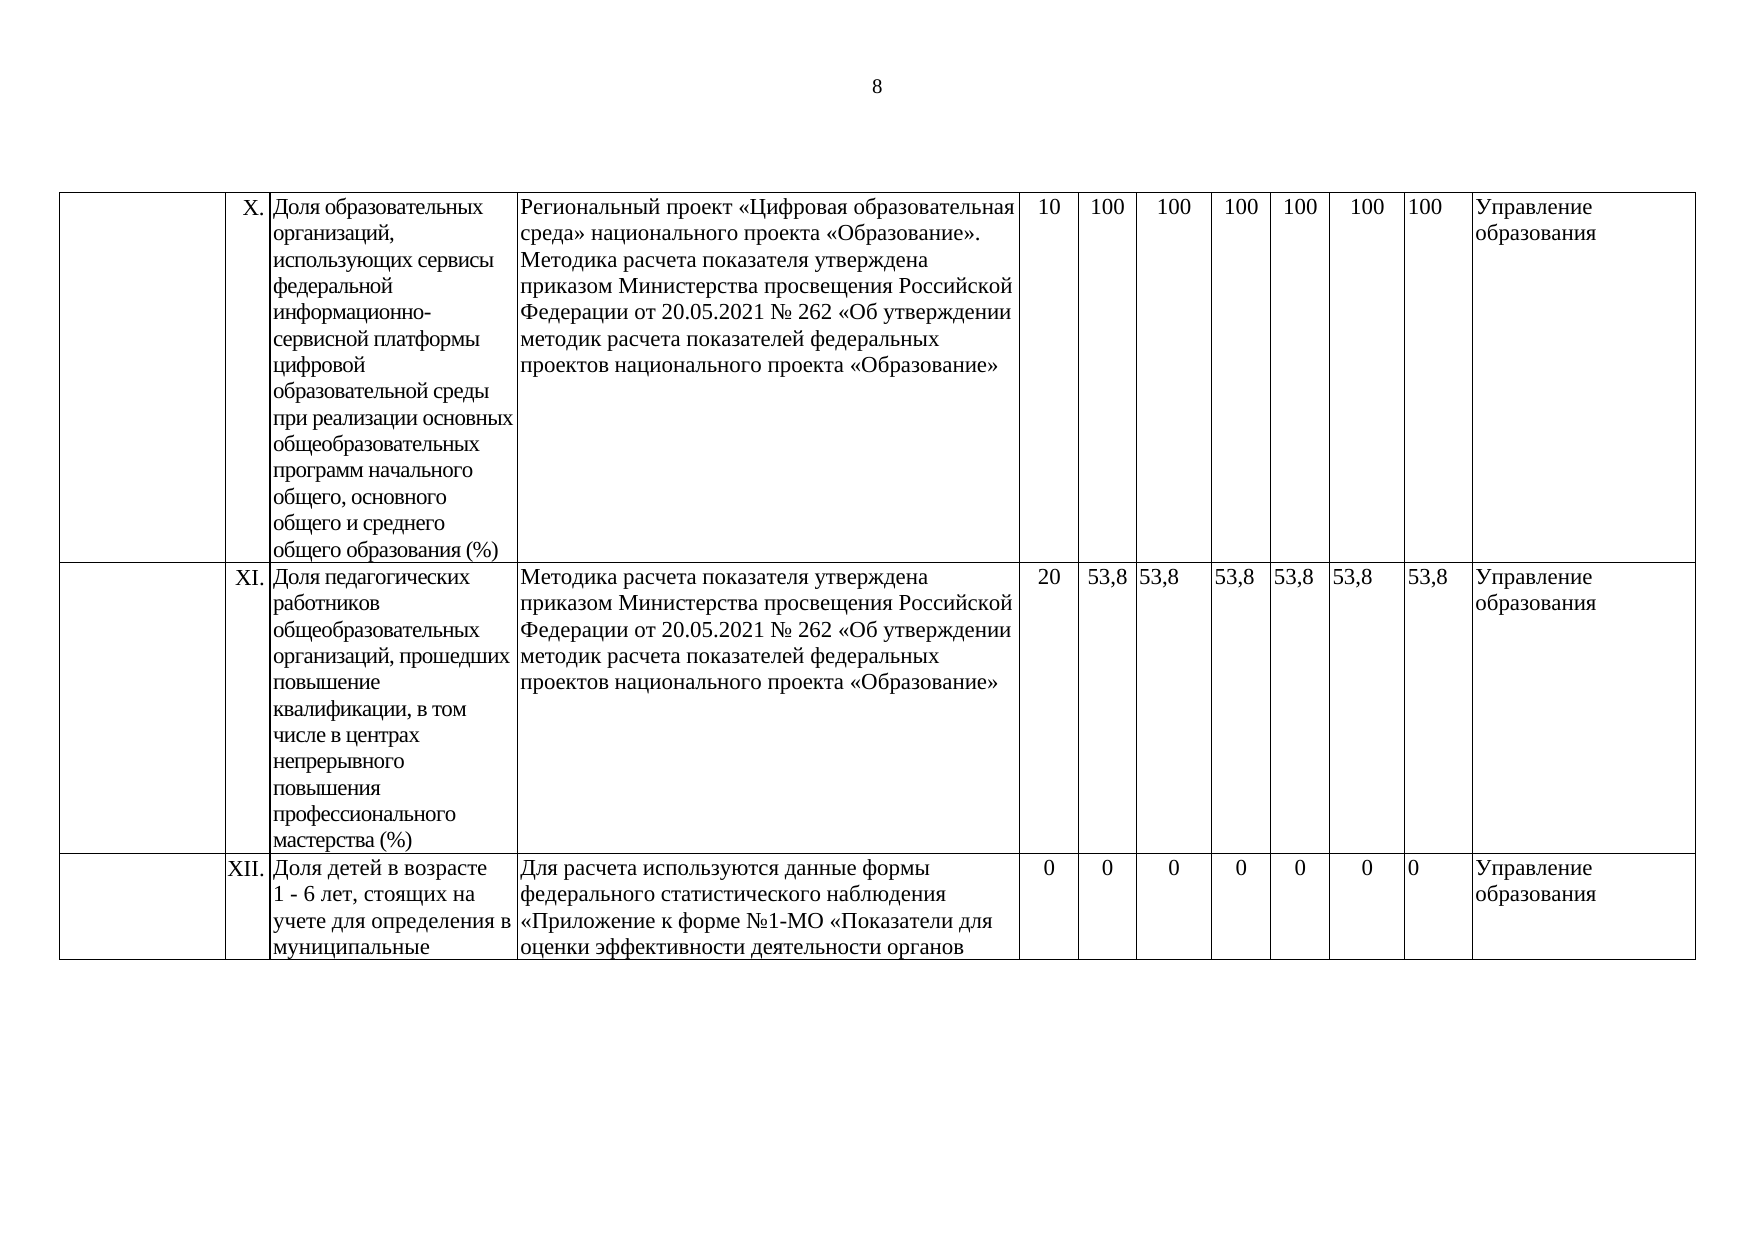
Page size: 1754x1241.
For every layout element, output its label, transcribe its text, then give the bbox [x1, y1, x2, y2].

table_header 100 [1079, 193, 1136, 562]
table_cell 53,8 [1405, 563, 1472, 853]
table_cell 0 [1405, 854, 1472, 959]
table_header [226, 193, 269, 562]
table_cell 0 [1271, 854, 1329, 959]
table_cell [271, 854, 517, 959]
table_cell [1473, 854, 1695, 959]
table_cell 53,8 [1137, 563, 1211, 853]
table_cell 53,8 [1079, 563, 1136, 853]
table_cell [518, 854, 1019, 959]
table_cell 53,8 [1271, 563, 1329, 853]
table_cell Доля педагогических работников общеобразовательных организаций, прошедших повышение квалификации, в том числе в центрах непрерывного повышения профессионального мастерства (%) [271, 563, 517, 853]
table_header 100 [1137, 193, 1211, 562]
table_header Доля образовательных организаций, использующих сервисы федеральной информационно-сервисной платформы цифровой образовательной среды при реализации основных общеобразовательных программ начального общего, основного общего и среднего общего образования (%) [271, 193, 517, 562]
table_header Региональный проект «Цифровая образовательная среда» национального проекта «Образование». Методика расчета показателя утверждена приказом Министерства просвещения Российской Федерации от 20.05.2021 № 262 «Об утверждении методик расчета показателей федеральных проектов национального проекта «Образование» [518, 193, 1019, 562]
table_header 100 [1271, 193, 1329, 562]
table_header 100 [1330, 193, 1404, 562]
table_cell [226, 854, 269, 959]
table_cell Методика расчета показателя утверждена приказом Министерства просвещения Российской Федерации от 20.05.2021 № 262 «Об утверждении методик расчета показателей федеральных проектов национального проекта «Образование» [518, 563, 1019, 853]
table_cell [226, 563, 269, 853]
table_header 10 [1020, 193, 1078, 562]
table_cell 0 [1330, 854, 1404, 959]
table_cell Управление образования [1473, 563, 1695, 853]
table_cell 53,8 [1212, 563, 1270, 853]
table_cell 0 [1137, 854, 1211, 959]
table_cell [60, 854, 225, 959]
table_header [60, 193, 225, 562]
table_header 100 [1212, 193, 1270, 562]
table_cell [60, 563, 225, 853]
table_cell 0 [1212, 854, 1270, 959]
table_cell 20 [1020, 563, 1078, 853]
table_cell 0 [1020, 854, 1078, 959]
table_header Управление образования [1473, 193, 1695, 562]
table_cell 0 [1079, 854, 1136, 959]
table_cell 53,8 [1330, 563, 1404, 853]
table_header 100 [1405, 193, 1472, 562]
